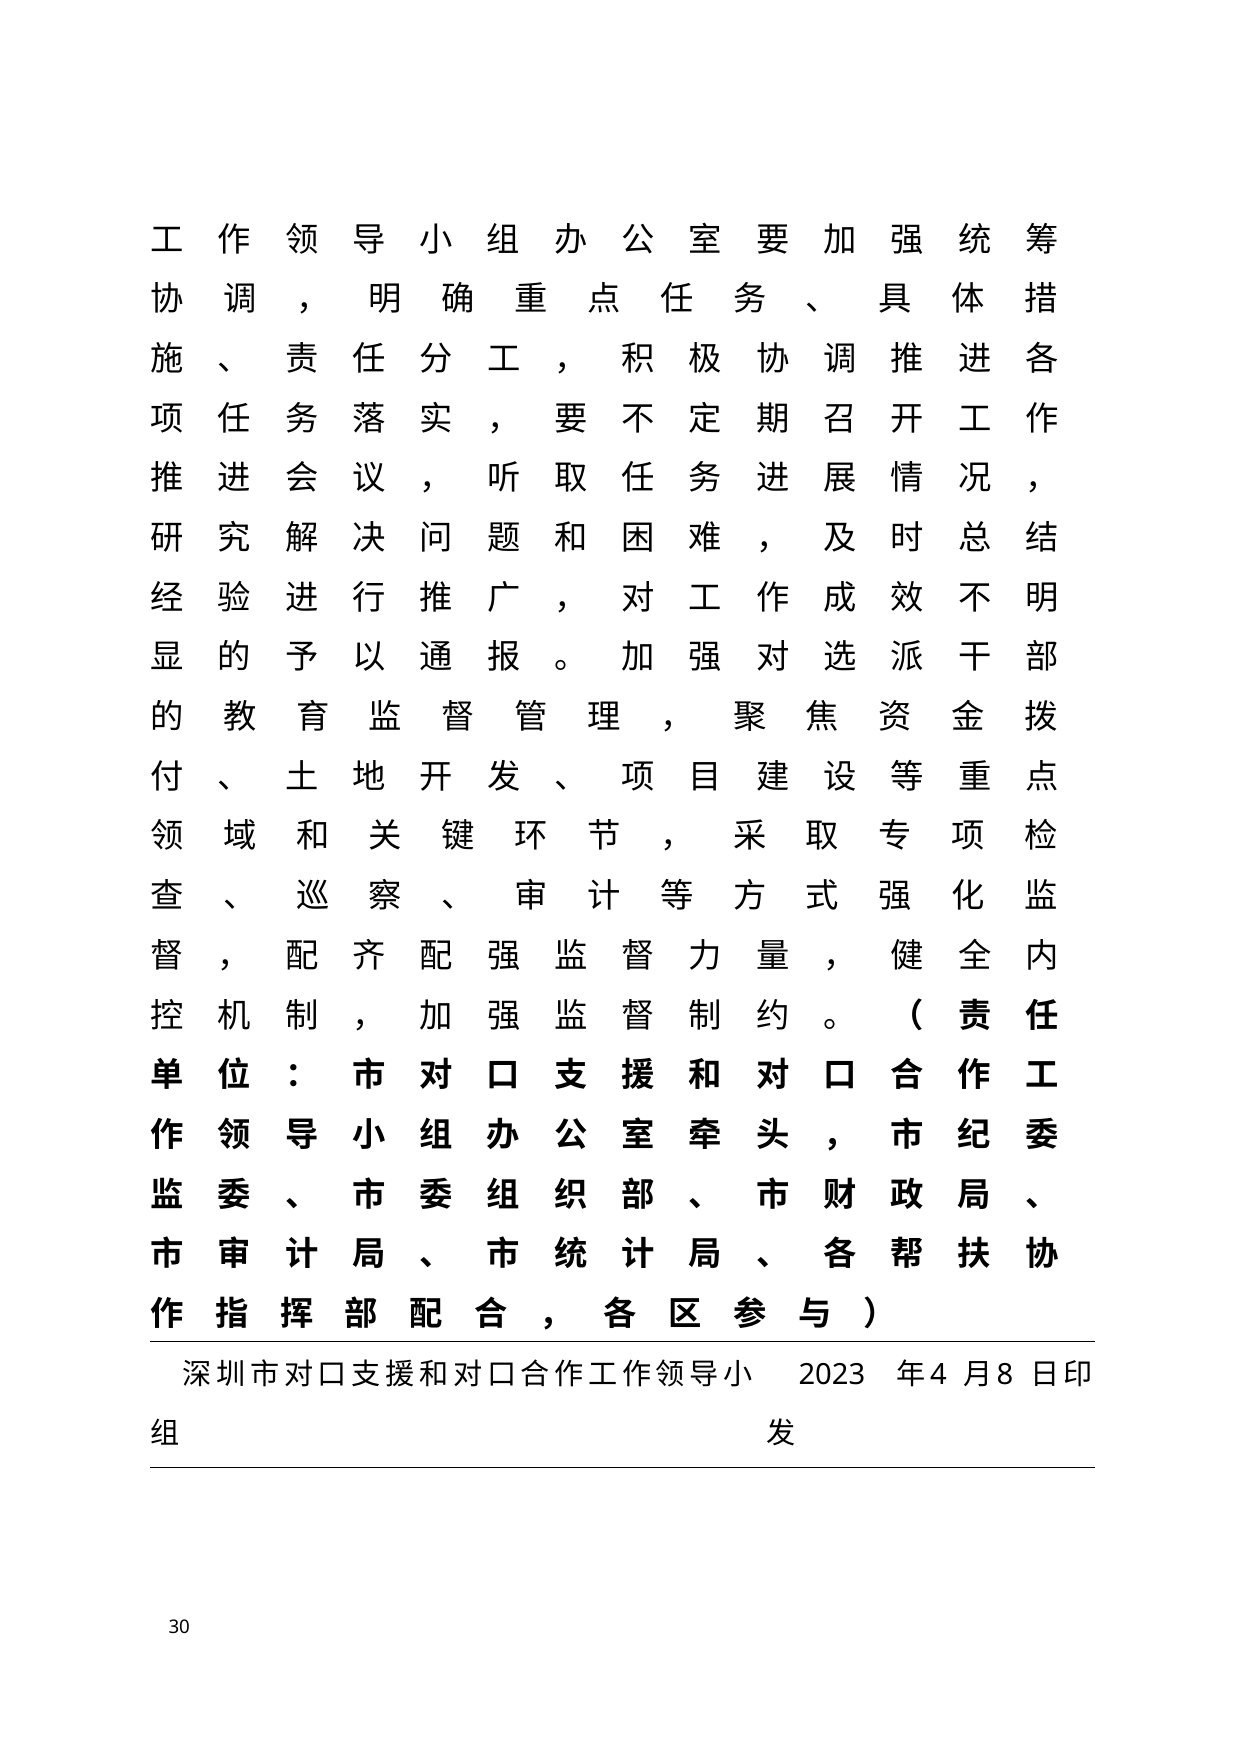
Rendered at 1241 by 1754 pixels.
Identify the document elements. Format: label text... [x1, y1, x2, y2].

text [150, 207, 1090, 1341]
table_header 深圳市对口支援和对口合作工作领导小组 [150, 1342, 756, 1467]
table_header 2023年4月8日印发 [756, 1342, 1095, 1467]
